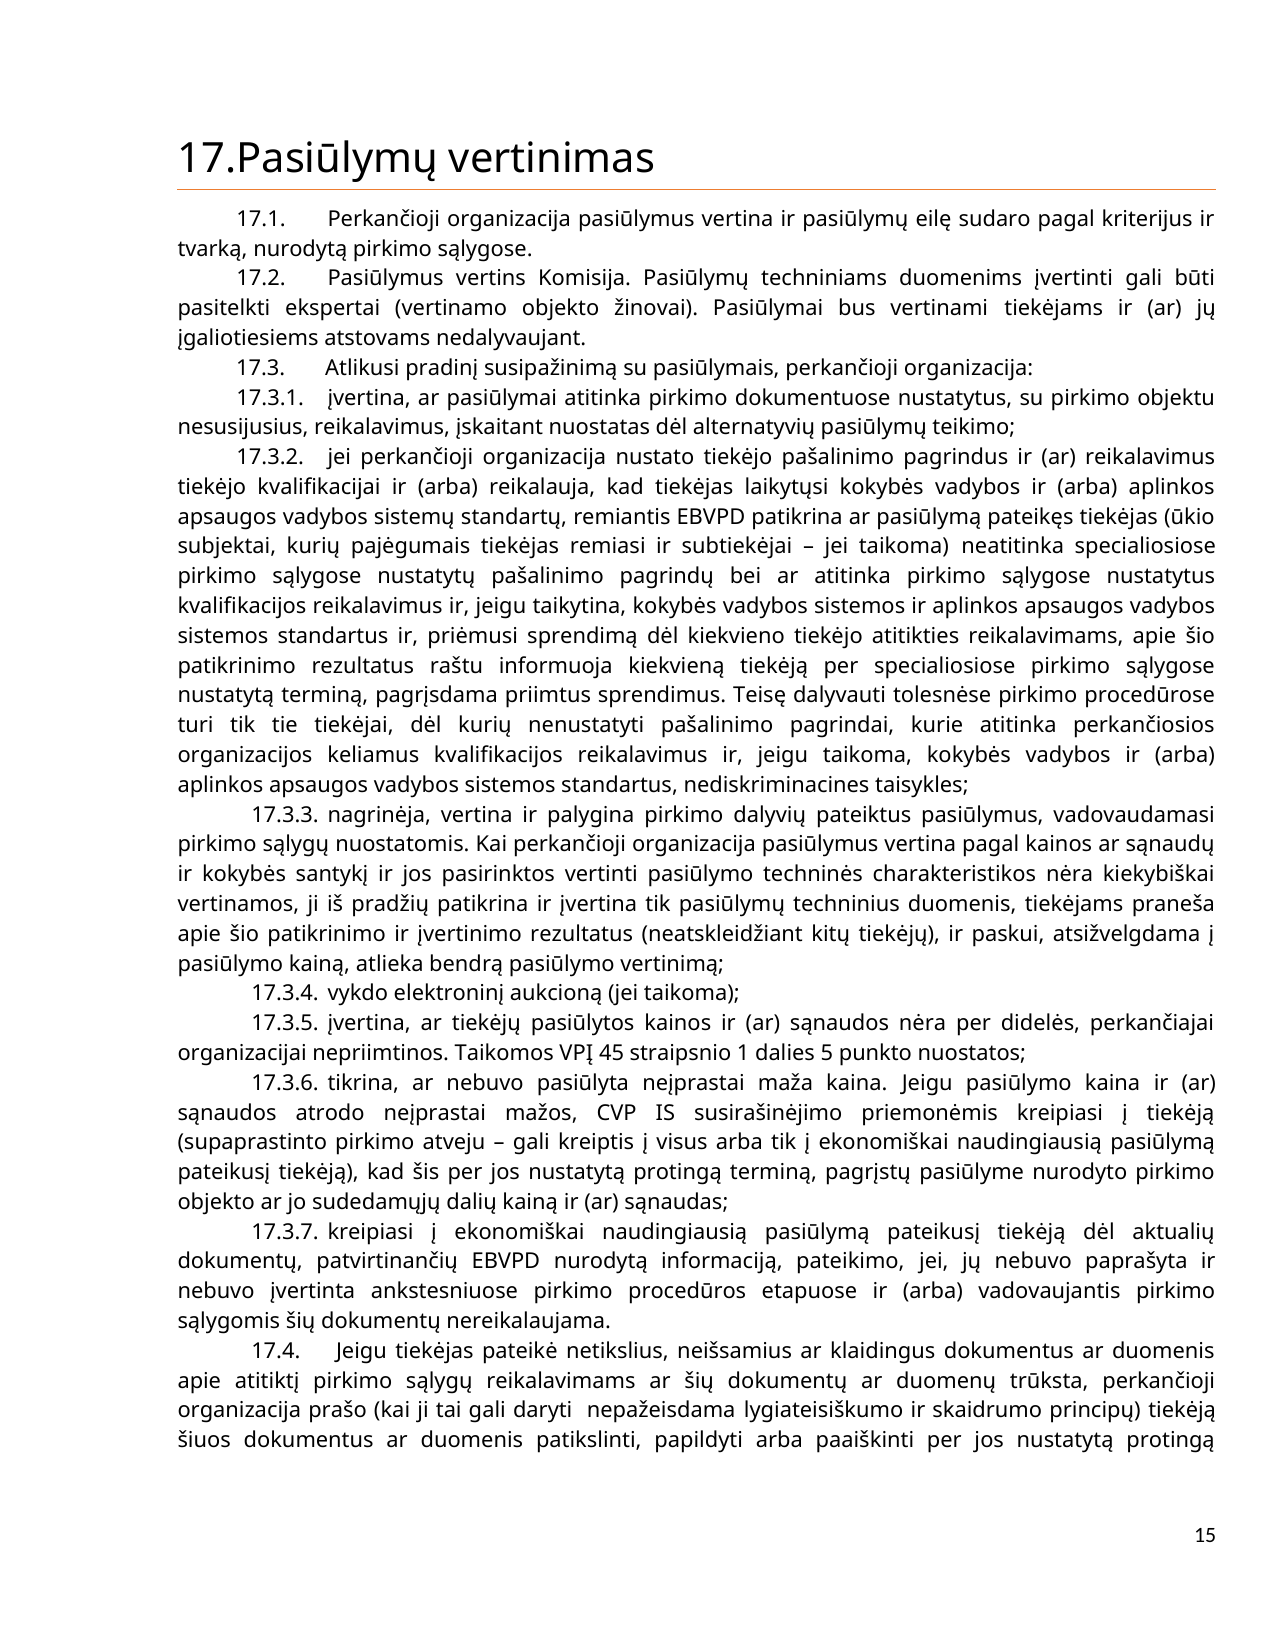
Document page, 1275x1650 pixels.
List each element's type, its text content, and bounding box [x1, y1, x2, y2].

list įvertina, ar tiekėjų pasiūlytos kainos ir (ar) sąnaudos nėra per didelės, perkančiajai organizacijai nepriimtinos. Taikomos VPĮ 45 straipsnio 1 dalies 5 punkto nuostatos; [177, 1007, 1216, 1067]
list Perkančioji organizacija pasiūlymus vertina ir pasiūlymų eilę sudaro pagal kriterijus ir tvarką, nurodytą pirkimo sąlygose. [177, 203, 1216, 262]
list nagrinėja, vertina ir palygina pirkimo dalyvių pateiktus pasiūlymus, vadovaudamasi pirkimo sąlygų nuostatomis. Kai perkančioji organizacija pasiūlymus vertina pagal kainos ar sąnaudų ir kokybės santykį ir jos pasirinktos vertinti pasiūlymo techninės charakteristikos nėra kiekybiškai vertinamos, ji iš pradžių patikrina ir įvertina tik pasiūlymų techninius duomenis, tiekėjams praneša apie šio patikrinimo ir įvertinimo rezultatus (neatskleidžiant kitų tiekėjų), ir paskui, atsižvelgdama į pasiūlymo kainą, atlieka bendrą pasiūlymo vertinimą; [177, 799, 1216, 977]
subtitle Pasiūlymų vertinimas [177, 128, 1216, 189]
list tikrina, ar nebuvo pasiūlyta neįprastai maža kaina. Jeigu pasiūlymo kaina ir (ar) sąnaudos atrodo neįprastai mažos, CVP IS susirašinėjimo priemonėmis kreipiasi į tiekėją (supaprastinto pirkimo atveju – gali kreiptis į visus arba tik į ekonomiškai naudingiausią pasiūlymą pateikusį tiekėją), kad šis per jos nustatytą protingą terminą, pagrįstų pasiūlyme nurodyto pirkimo objekto ar jo sudedamųjų dalių kainą ir (ar) sąnaudas; [177, 1067, 1216, 1216]
list vykdo elektroninį aukcioną (jei taikoma); [251, 977, 1216, 1007]
list Atlikusi pradinį susipažinimą su pasiūlymais, perkančioji organizacija: [222, 352, 1216, 382]
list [177, 1335, 1216, 1454]
list įvertina, ar pasiūlymai atitinka pirkimo dokumentuose nustatytus, su pirkimo objektu nesusijusius, reikalavimus, įskaitant nuostatas dėl alternatyvių pasiūlymų teikimo; [177, 382, 1216, 441]
list Pasiūlymus vertins Komisija. Pasiūlymų techniniams duomenims įvertinti gali būti pasitelkti ekspertai (vertinamo objekto žinovai). Pasiūlymai bus vertinami tiekėjams ir (ar) jų įgaliotiesiems atstovams nedalyvaujant. [177, 262, 1216, 352]
list jei perkančioji organizacija nustato tiekėjo pašalinimo pagrindus ir (ar) reikalavimus tiekėjo kvalifikacijai ir (arba) reikalauja, kad tiekėjas laikytųsi kokybės vadybos ir (arba) aplinkos apsaugos vadybos sistemų standartų, remiantis EBVPD patikrina ar pasiūlymą pateikęs tiekėjas (ūkio subjektai, kurių pajėgumais tiekėjas remiasi ir subtiekėjai – jei taikoma) neatitinka specialiosiose pirkimo sąlygose nustatytų pašalinimo pagrindų bei ar atitinka pirkimo sąlygose nustatytus kvalifikacijos reikalavimus ir, jeigu taikytina, kokybės vadybos sistemos ir aplinkos apsaugos vadybos sistemos standartus ir, priėmusi sprendimą dėl kiekvieno tiekėjo atitikties reikalavimams, apie šio patikrinimo rezultatus raštu informuoja kiekvieną tiekėją per specialiosiose pirkimo sąlygose nustatytą terminą, pagrįsdama priimtus sprendimus. Teisę dalyvauti tolesnėse pirkimo procedūrose turi tik tie tiekėjai, dėl kurių nenustatyti pašalinimo pagrindai, kurie atitinka perkančiosios organizacijos keliamus kvalifikacijos reikalavimus ir, jeigu taikoma, kokybės vadybos ir (arba) aplinkos apsaugos vadybos sistemos standartus, nediskriminacines taisykles; [177, 441, 1216, 799]
list kreipiasi į ekonomiškai naudingiausią pasiūlymą pateikusį tiekėją dėl aktualių dokumentų, patvirtinančių EBVPD nurodytą informaciją, pateikimo, jei, jų nebuvo paprašyta ir nebuvo įvertinta ankstesniuose pirkimo procedūros etapuose ir (arba) vadovaujantis pirkimo sąlygomis šių dokumentų nereikalaujama. [177, 1216, 1216, 1335]
